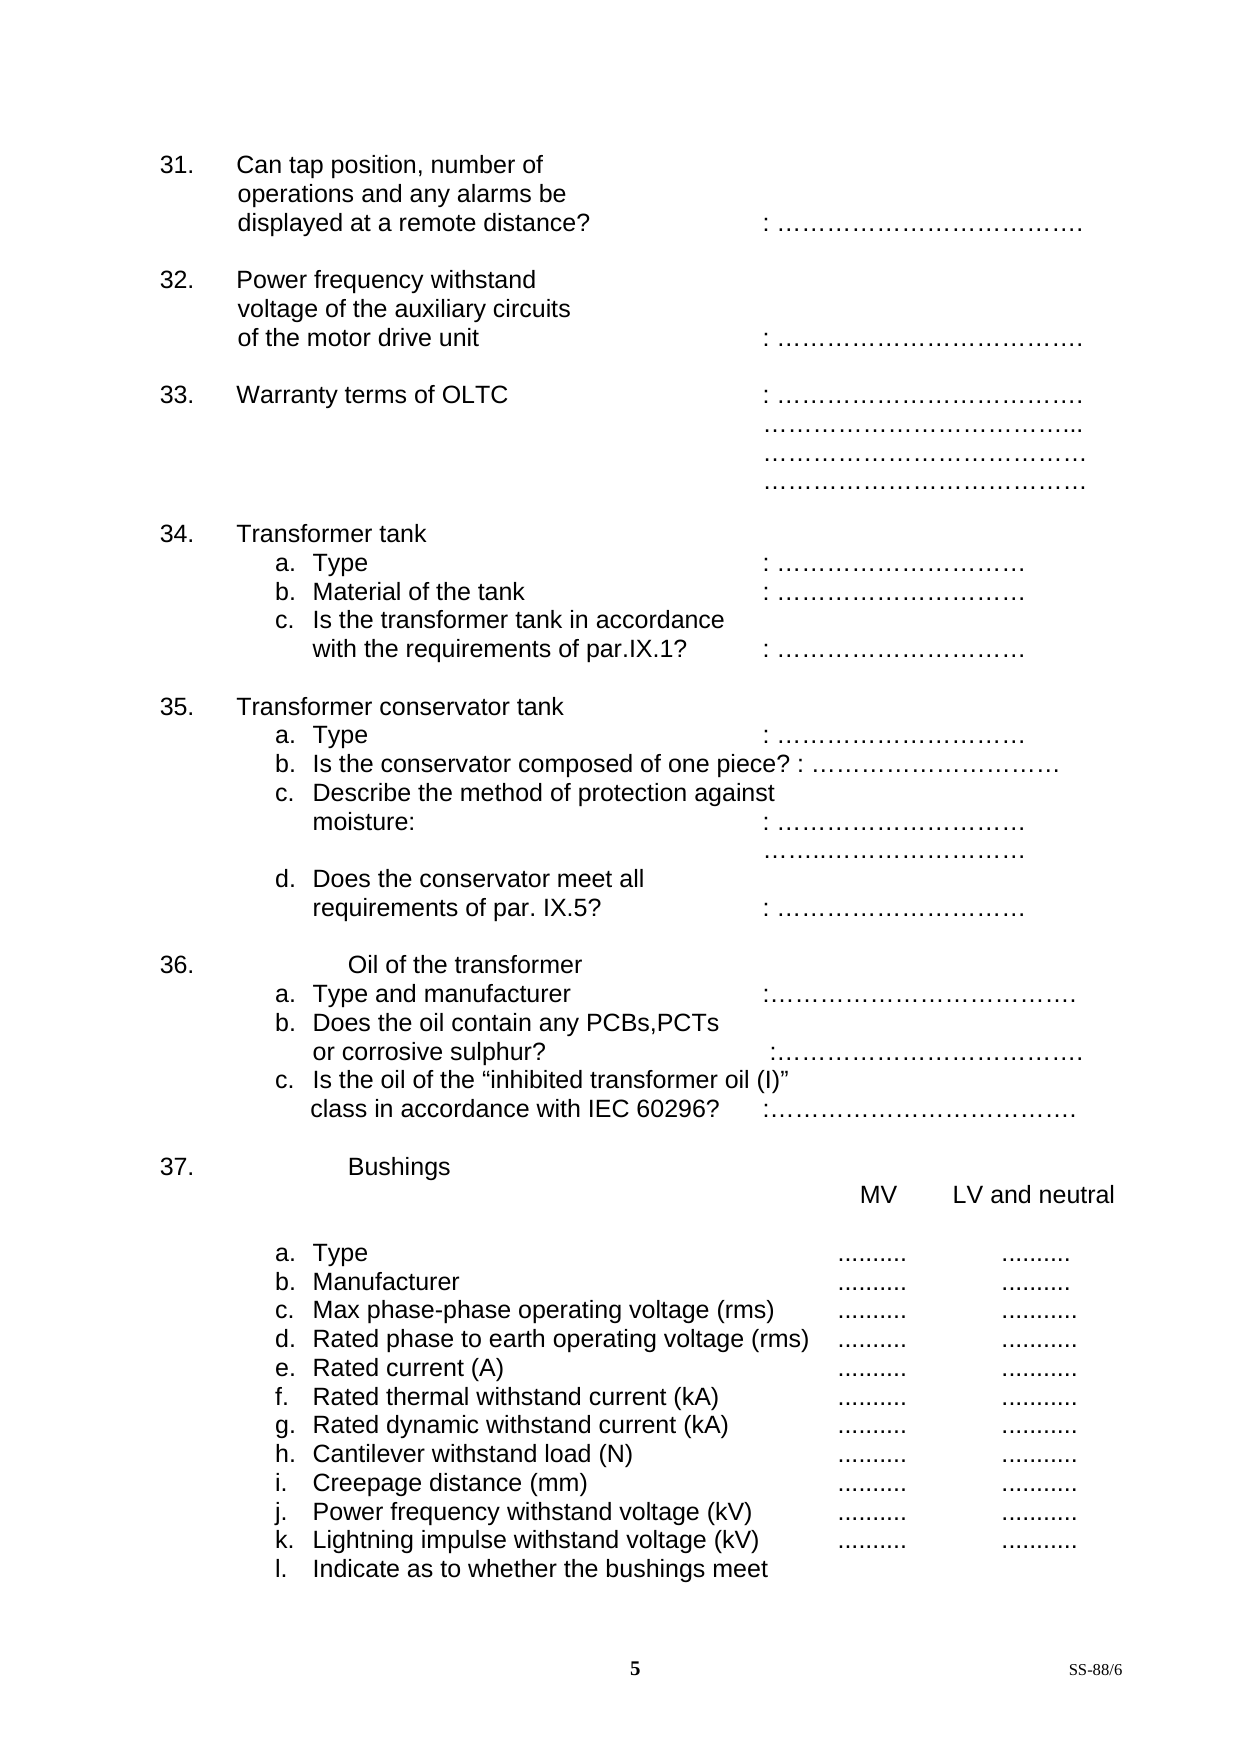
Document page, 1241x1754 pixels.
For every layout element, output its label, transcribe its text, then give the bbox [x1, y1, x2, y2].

text of the motor drive unit : ………………………………. [162, 322, 1122, 351]
list Is the oil of the “inhibited transformer oil (I)” [275, 1065, 1122, 1094]
list Type : ………………………… [275, 548, 1122, 577]
list Indicate as to whether the bushings meet [275, 1554, 1122, 1583]
list Cantilever withstand load (N) .......... ........... [275, 1439, 1122, 1468]
text ………………………………... [162, 409, 1122, 437]
list Is the conservator composed of one piece? : ………………………… [275, 749, 1122, 778]
text operations and any alarms be [162, 179, 1122, 207]
list Type and manufacturer :………………………………. [275, 979, 1122, 1008]
text moisture: : ………………………… [237, 807, 1122, 835]
list Manufacturer .......... .......... [275, 1267, 1122, 1295]
text class in accordance with IEC 60296? :………………………………. [310, 1094, 1122, 1123]
list Does the conservator meet all [275, 864, 1122, 893]
list Can tap position, number of [159, 150, 1122, 179]
list Creepage distance (mm) .......... ........... [275, 1468, 1122, 1497]
list Material of the tank : ………………………… [275, 577, 1122, 605]
list Type .......... .......... [275, 1238, 1122, 1267]
list Type : ………………………… [275, 720, 1122, 749]
list Rated phase to earth operating voltage (rms) .......... ........... [275, 1324, 1122, 1353]
text voltage of the auxiliary circuits [162, 294, 1122, 322]
list Warranty terms of OLTC : ………………………………. [159, 380, 1122, 409]
list Bushings [159, 1152, 1122, 1180]
text MV LV and neutral [162, 1180, 1122, 1209]
list Transformer conservator tank [159, 692, 1122, 720]
text with the requirements of par.IX.1? : ………………………… [275, 634, 1122, 663]
list Max phase-phase operating voltage (rms) .......... ........... [275, 1295, 1122, 1324]
list Is the transformer tank in accordance [275, 605, 1122, 634]
text displayed at a remote distance? : ………………………………. [162, 207, 1122, 236]
text ……..…………………… [162, 835, 1122, 864]
list Lightning impulse withstand voltage (kV) .......... ........... [275, 1525, 1122, 1554]
text requirements of par. IX.5? : ………………………… [237, 893, 1122, 922]
list Rated thermal withstand current (kA) .......... ........... [275, 1382, 1122, 1410]
text ………………………………… [162, 437, 1122, 466]
list Describe the method of protection against [275, 778, 1122, 807]
list Power frequency withstand voltage (kV) .......... ........... [275, 1497, 1122, 1525]
list Oil of the transformer [159, 950, 1122, 979]
list Rated current (A) .......... ........... [275, 1353, 1122, 1382]
list Power frequency withstand [159, 265, 1122, 294]
list Transformer tank [159, 519, 1122, 548]
text ………………………………… [162, 466, 1122, 495]
list Rated dynamic withstand current (kA) .......... ........... [275, 1410, 1122, 1439]
list Does the oil contain any PCBs,PCTs or corrosive sulphur? :………………………………. [275, 1008, 1122, 1065]
